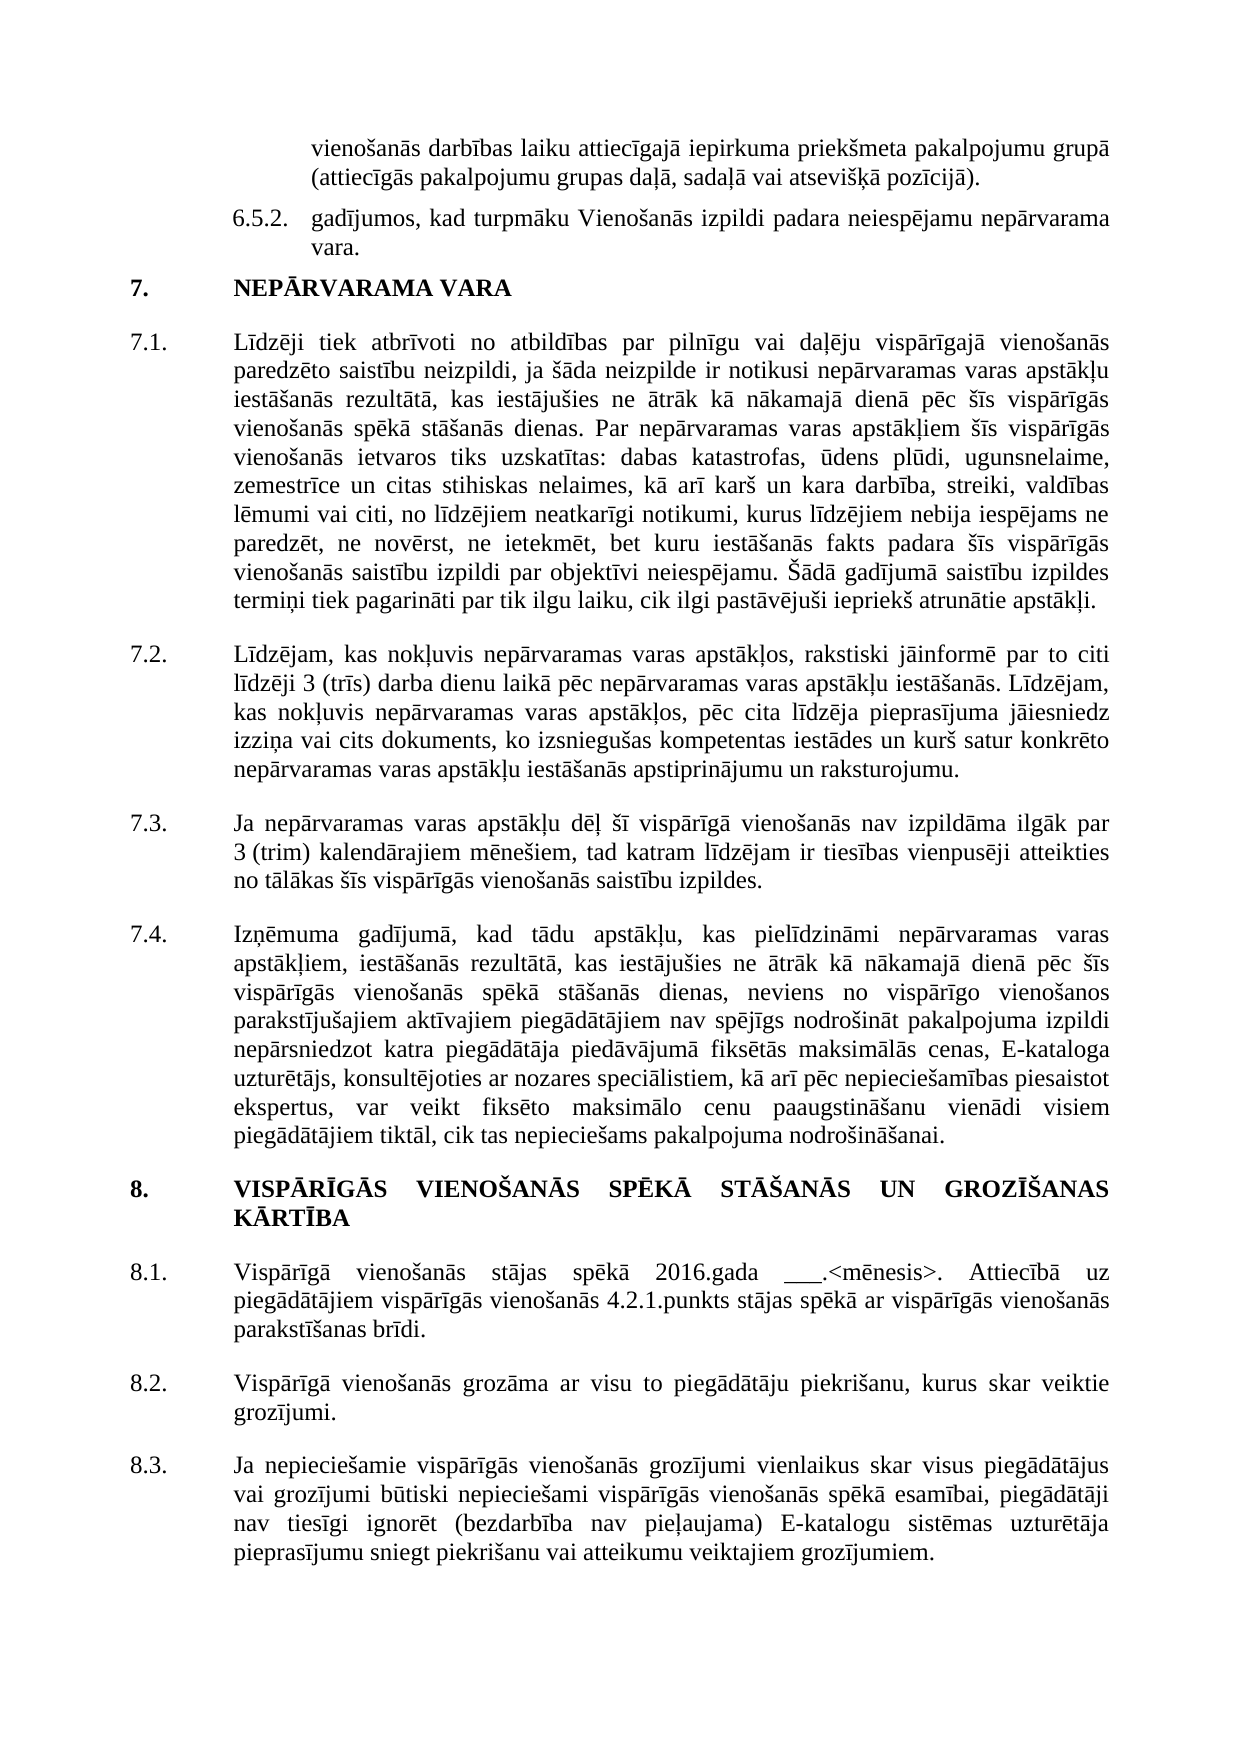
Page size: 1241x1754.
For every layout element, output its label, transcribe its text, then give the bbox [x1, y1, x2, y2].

text 6.5.2. gadījumos, kad turpmāku Vienošanās izpildi padara neiespējamu nepārvarama vara. [232, 203, 1110, 260]
text 7.1. Līdzēji tiek atbrīvoti no atbildības par pilnīgu vai daļēju vispārīgajā vienošanās paredzēto saistību neizpildi, ja šāda neizpilde ir notikusi nepārvaramas varas apstākļu iestāšanās rezultātā, kas iestājušies ne ātrāk kā nākamajā dienā pēc šīs vispārīgās vienošanās spēkā stāšanās dienas. Par nepārvaramas varas apstākļiem šīs vispārīgās vienošanās ietvaros tiks uzskatītas: dabas katastrofas, ūdens plūdi, ugunsnelaime, zemestrīce un citas stihiskas nelaimes, kā arī karš un kara darbība, streiki, valdības lēmumi vai citi, no līdzējiem neatkarīgi notikumi, kurus līdzējiem nebija iespējams ne paredzēt, ne novērst, ne ietekmēt, bet kuru iestāšanās fakts padara šīs vispārīgās vienošanās saistību izpildi par objektīvi neiespējamu. Šādā gadījumā saistību izpildes termiņi tiek pagarināti par tik ilgu laiku, cik ilgi pastāvējuši iepriekš atrunātie apstākļi. [130, 327, 1110, 614]
text 7. NEPĀRVARAMA VARA [130, 273, 1110, 302]
text 7.4. Izņēmuma gadījumā, kad tādu apstākļu, kas pielīdzināmi nepārvaramas varas apstākļiem, iestāšanās rezultātā, kas iestājušies ne ātrāk kā nākamajā dienā pēc šīs vispārīgās vienošanās spēkā stāšanās dienas, neviens no vispārīgo vienošanos parakstījušajiem aktīvajiem piegādātājiem nav spējīgs nodrošināt pakalpojuma izpildi nepārsniedzot katra piegādātāja piedāvājumā fiksētās maksimālās cenas, E-kataloga uzturētājs, konsultējoties ar nozares speciālistiem, kā arī pēc nepieciešamības piesaistot ekspertus, var veikt fiksēto maksimālo cenu paaugstināšanu vienādi visiem piegādātājiem tiktāl, cik tas nepieciešams pakalpojuma nodrošināšanai. [130, 919, 1110, 1149]
text 8.3. Ja nepieciešamie vispārīgās vienošanās grozījumi vienlaikus skar visus piegādātājus vai grozījumi būtiski nepieciešami vispārīgās vienošanās spēkā esamībai, piegādātāji nav tiesīgi ignorēt (bezdarbība nav pieļaujama) E-katalogu sistēmas uzturētāja pieprasījumu sniegt piekrišanu vai atteikumu veiktajiem grozījumiem. [130, 1450, 1110, 1565]
text 8.1. Vispārīgā vienošanās stājas spēkā 2016.gada ___.<mēnesis>. Attiecībā uz piegādātājiem vispārīgās vienošanās 4.2.1.punkts stājas spēkā ar vispārīgās vienošanās parakstīšanas brīdi. [130, 1257, 1110, 1343]
text 8. VISPĀRĪGĀS VIENOŠANĀS SPĒKĀ STĀŠANĀS UN GROZĪŠANAS KĀRTĪBA [130, 1174, 1110, 1232]
text 7.2. Līdzējam, kas nokļuvis nepārvaramas varas apstākļos, rakstiski jāinformē par to citi līdzēji 3 (trīs) darba dienu laikā pēc nepārvaramas varas apstākļu iestāšanās. Līdzējam, kas nokļuvis nepārvaramas varas apstākļos, pēc cita līdzēja pieprasījuma jāiesniedz izziņa vai cits dokuments, ko izsniegušas kompetentas iestādes un kurš satur konkrēto nepārvaramas varas apstākļu iestāšanās apstiprinājumu un raksturojumu. [130, 639, 1110, 783]
text 7.3. Ja nepārvaramas varas apstākļu dēļ šī vispārīgā vienošanās nav izpildāma ilgāk par 3 (trim) kalendārajiem mēnešiem, tad katram līdzējam ir tiesības vienpusēji atteikties no tālākas šīs vispārīgās vienošanās saistību izpildes. [130, 808, 1110, 894]
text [311, 133, 1110, 190]
text 8.2. Vispārīgā vienošanās grozāma ar visu to piegādātāju piekrišanu, kurus skar veiktie grozījumi. [130, 1368, 1110, 1425]
